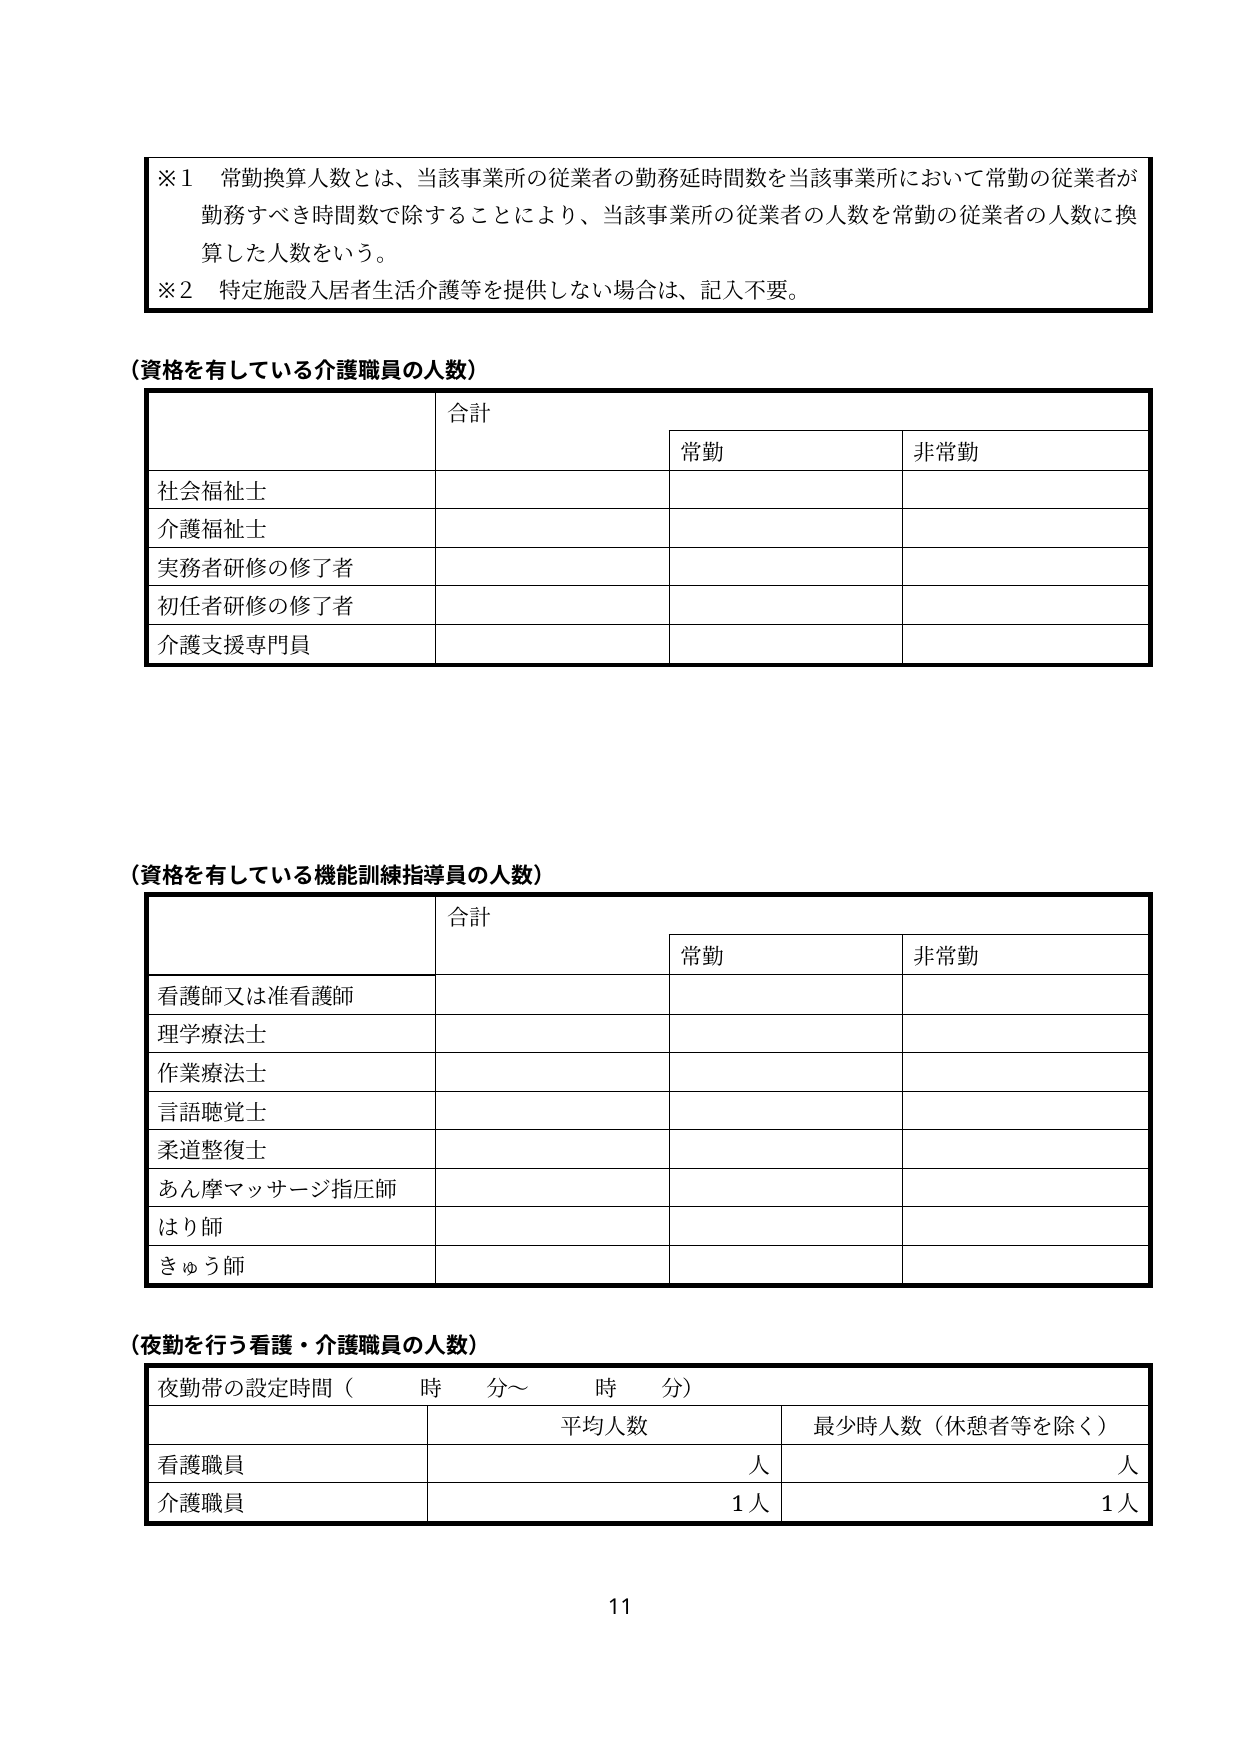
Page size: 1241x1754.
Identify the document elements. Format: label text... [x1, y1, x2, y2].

table_cell 平均人数 [428, 1406, 781, 1444]
table_cell 作業療法士 [149, 1053, 435, 1091]
table_header 合計 [436, 393, 1148, 430]
table_cell 看護職員 [149, 1445, 427, 1482]
table_cell [903, 1207, 1148, 1245]
table_cell 1人 [782, 1483, 1148, 1521]
table_cell [670, 975, 902, 1013]
text （資格を有している機能訓練指導員の人数） [118, 855, 1122, 892]
table_cell [149, 1406, 427, 1444]
table_cell 1人 [428, 1483, 781, 1521]
table_cell 初任者研修の修了者 [149, 586, 435, 624]
table_header [149, 393, 435, 470]
table_cell [903, 1130, 1148, 1168]
table_cell [670, 625, 902, 662]
table_cell 最少時人数（休憩者等を除く） [782, 1406, 1148, 1444]
table_cell [670, 1130, 902, 1168]
table_cell [670, 471, 902, 508]
table_cell [436, 1246, 669, 1283]
table_cell [903, 1053, 1148, 1091]
table_cell 介護職員 [149, 1483, 427, 1521]
text （資格を有している介護職員の人数） [118, 351, 1122, 388]
table_cell [436, 471, 669, 508]
table_cell はり師 [149, 1207, 435, 1245]
text （夜勤を行う看護・介護職員の人数） [118, 1326, 1122, 1363]
table_cell 人 [782, 1445, 1148, 1482]
table_cell [436, 1015, 669, 1052]
table_cell [436, 975, 669, 1013]
table_cell [903, 975, 1148, 1013]
table_cell 言語聴覚士 [149, 1092, 435, 1129]
table_cell [903, 471, 1148, 508]
table_cell [903, 1246, 1148, 1283]
table_cell 実務者研修の修了者 [149, 548, 435, 585]
table_cell [436, 432, 669, 470]
table_cell [903, 625, 1148, 662]
table_cell [903, 1015, 1148, 1052]
table_cell [903, 586, 1148, 624]
table_cell あん摩マッサージ指圧師 [149, 1169, 435, 1206]
table_cell [436, 936, 669, 974]
table_cell [670, 1207, 902, 1245]
table_cell 社会福祉士 [149, 471, 435, 508]
table_cell [670, 509, 902, 547]
table_cell [436, 1169, 669, 1206]
table_cell [670, 586, 902, 624]
table_cell [903, 1169, 1148, 1206]
table_cell [903, 509, 1148, 547]
table_cell [436, 1092, 669, 1129]
table_cell 常勤 [670, 935, 902, 974]
table_cell [436, 625, 669, 662]
table_cell [670, 1053, 902, 1091]
table_cell 介護福祉士 [149, 509, 435, 547]
table_cell [670, 1169, 902, 1206]
table_cell 看護師又は准看護師 [149, 976, 435, 1013]
table_cell 非常勤 [903, 935, 1148, 974]
table_cell ※１ 常勤換算人数とは、当該事業所の従業者の勤務延時間数を当該事業所において常勤の従業者が勤務すべき時間数で除することにより、当該事業所の従業者の人数を常勤の従業者の人数に換算した人数をいう。 ※２ 特定施設入居者生活介護等を提供しない場合は、記入不要。 [149, 158, 1148, 308]
table_cell [670, 1246, 902, 1283]
table_cell [903, 1092, 1148, 1129]
table_cell きゅう師 [149, 1246, 435, 1283]
table_cell 柔道整復士 [149, 1130, 435, 1168]
table_header 合計 [436, 897, 1148, 934]
table_cell [670, 548, 902, 585]
table_cell [436, 1053, 669, 1091]
table_cell [670, 1015, 902, 1052]
table_cell 介護支援専門員 [149, 625, 435, 662]
table_cell [670, 1092, 902, 1129]
table_cell [436, 509, 669, 547]
table_header [149, 897, 435, 974]
table_cell [436, 1130, 669, 1168]
table_cell [903, 548, 1148, 585]
table_cell 常勤 [670, 431, 902, 470]
table_cell [436, 1207, 669, 1245]
table_cell 非常勤 [903, 431, 1148, 470]
table_cell [436, 586, 669, 624]
table_cell [436, 548, 669, 585]
table_cell 人 [428, 1445, 781, 1482]
table_header 夜勤帯の設定時間（ 時 分～ 時 分） [149, 1368, 1148, 1405]
table_cell 理学療法士 [149, 1015, 435, 1052]
